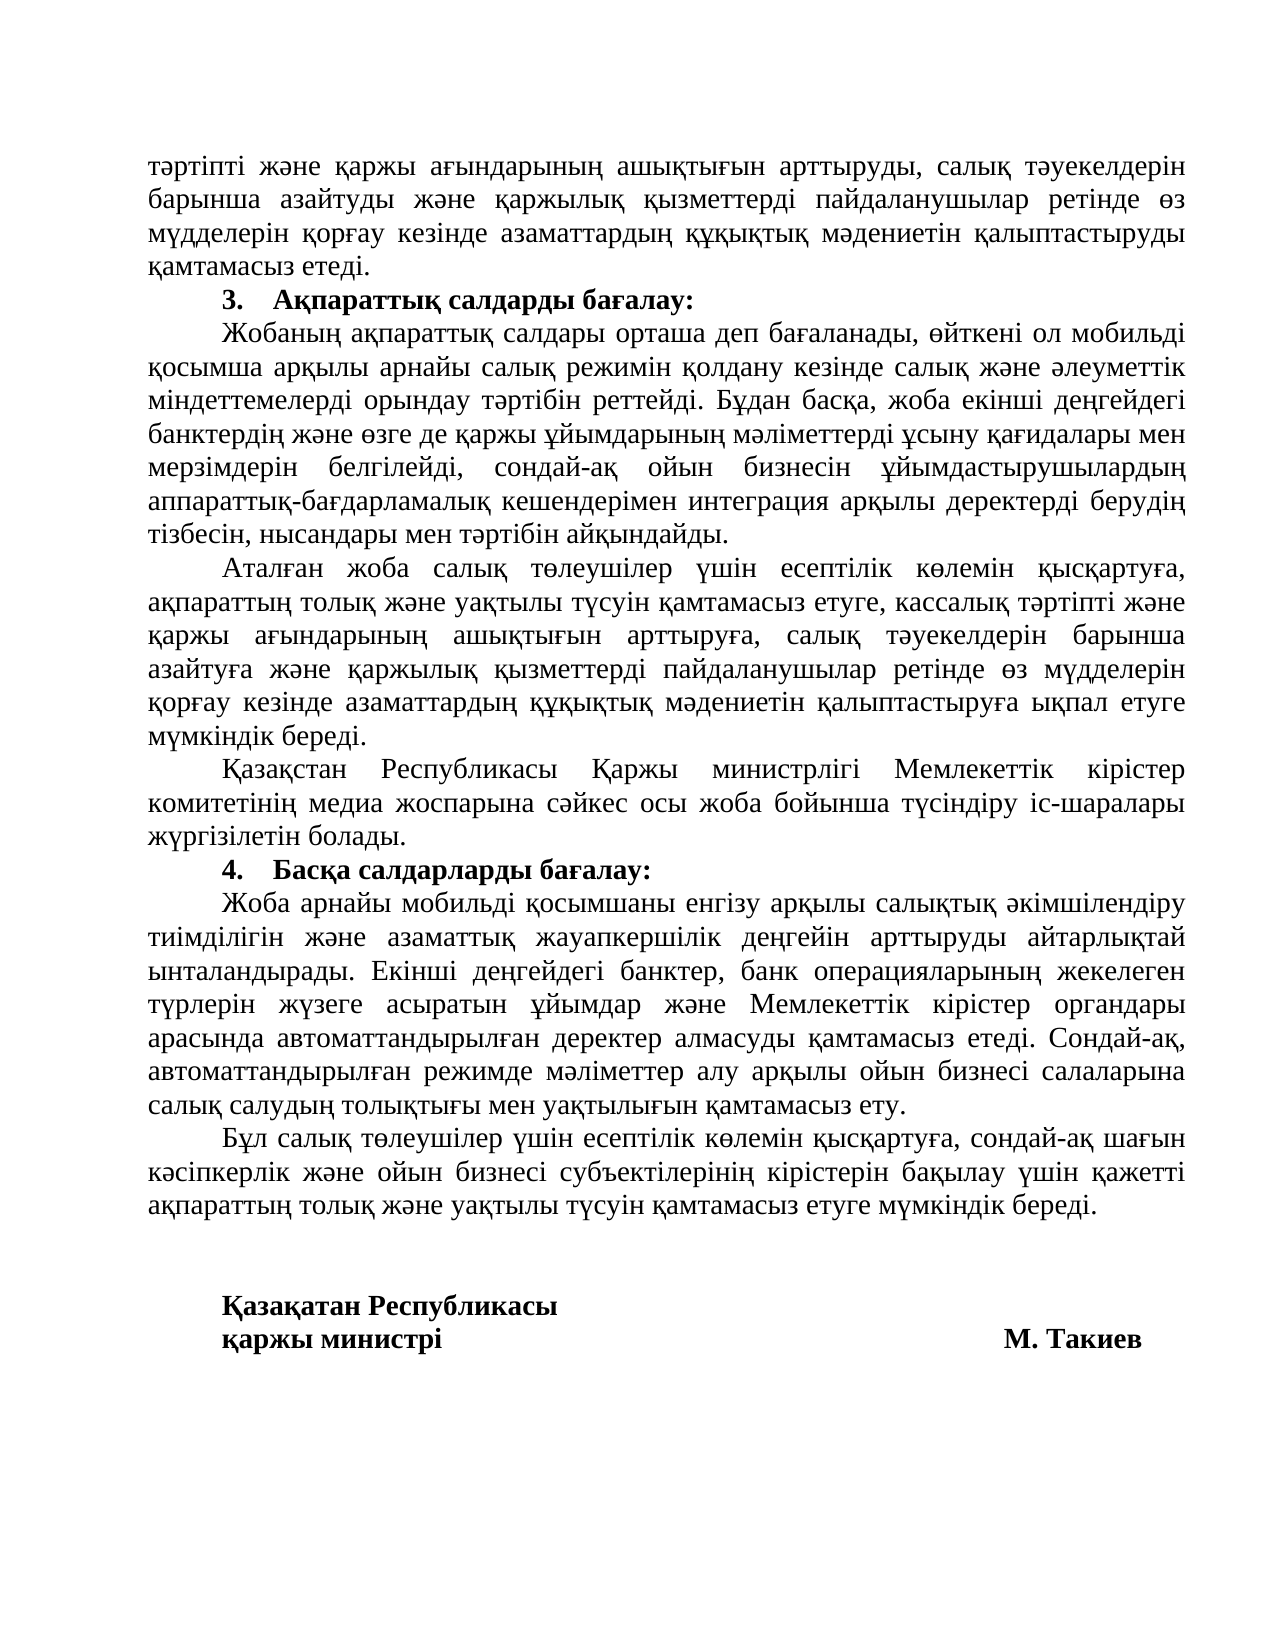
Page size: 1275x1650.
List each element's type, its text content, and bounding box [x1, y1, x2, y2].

text Қазақатан Республикасы [148, 1288, 1186, 1322]
text Жоба арнайы мобильді қосымшаны енгізу арқылы салықтық әкімшілендіру тиімділігін және азаматтық жауапкершілік деңгейін арттыруды айтарлықтай ынталандырады. Екінші деңгейдегі банктер, банк операцияларының жекелеген түрлерін жүзеге асыратын ұйымдар және Мемлекеттік кірістер органдары арасында автоматтандырылған деректер алмасуды қамтамасыз етеді. Сондай-ақ, автоматтандырылған режимде мәліметтер алу арқылы ойын бизнесі салаларына салық салудың толықтығы мен уақтылығын қамтамасыз ету. [148, 886, 1186, 1120]
text Бұл салық төлеушілер үшін есептілік көлемін қысқартуға, сондай-ақ шағын кәсіпкерлік және ойын бизнесі субъектілерінің кірістерін бақылау үшін қажетті ақпараттың толық және уақтылы түсуін қамтамасыз етуге мүмкіндік береді. [148, 1120, 1186, 1221]
text Жобаның ақпараттық салдары орташа деп бағаланады, өйткені ол мобильді қосымша арқылы арнайы салық режимін қолдану кезінде салық және әлеуметтік міндеттемелерді орындау тәртібін реттейді. Бұдан басқа, жоба екінші деңгейдегі банктердің және өзге де қаржы ұйымдарының мәліметтерді ұсыну қағидалары мен мерзімдерін белгілейді, сондай-ақ ойын бизнесін ұйымдастырушылардың аппараттық-бағдарламалық кешендерімен интеграция арқылы деректерді берудің тізбесін, нысандары мен тәртібін айқындайды. [148, 315, 1186, 550]
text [148, 148, 1186, 282]
text Аталған жоба салық төлеушілер үшін есептілік көлемін қысқартуға, ақпараттың толық және уақтылы түсуін қамтамасыз етуге, кассалық тәртіпті және қаржы ағындарының ашықтығын арттыруға, салық тәуекелдерін барынша азайтуға және қаржылық қызметтерді пайдаланушылар ретінде өз мүдделерін қорғау кезінде азаматтардың құқықтық мәдениетін қалыптастыруға ықпал етуге мүмкіндік береді. [148, 550, 1186, 751]
text Қазақстан Республикасы Қаржы министрлігі Мемлекеттік кірістер комитетінің медиа жоспарына сәйкес осы жоба бойынша түсіндіру іс-шаралары жүргізілетін болады. [148, 751, 1186, 852]
text қаржы министрі М. Такиев [222, 1322, 1186, 1355]
text 4. Басқа салдарларды бағалау: [148, 852, 1186, 886]
text 3. Ақпараттық салдарды бағалау: [148, 282, 1186, 315]
